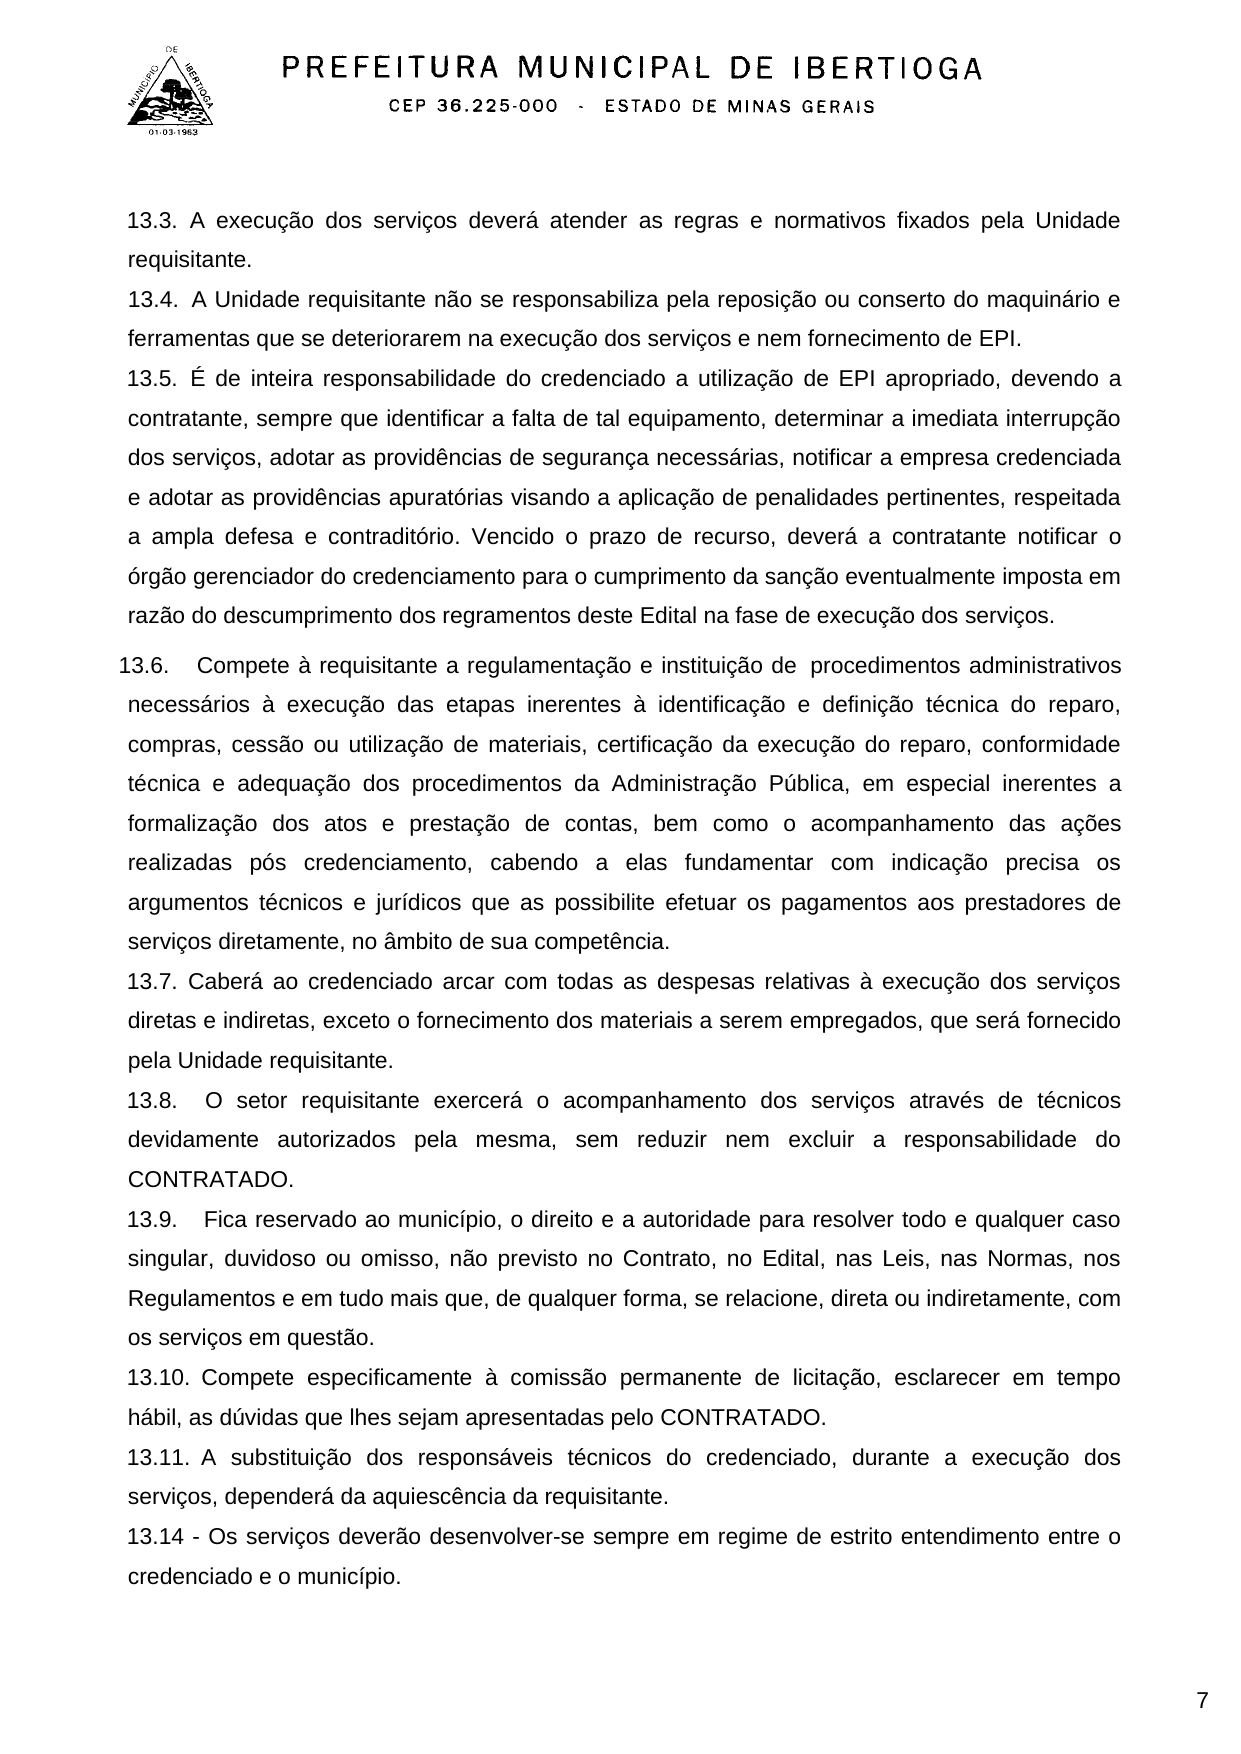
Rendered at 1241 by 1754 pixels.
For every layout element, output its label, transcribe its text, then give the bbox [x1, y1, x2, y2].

list Compete à requisitante a regulamentação e instituição de procedimentos administrativos necessários à execução das etapas inerentes à identificação e definição técnica do reparo, compras, cessão ou utilização de materiais, certificação da execução do reparo, conformidade técnica e adequação dos procedimentos da Administração Pública, em especial inerentes a formalização dos atos e prestação de contas, bem como o acompanhamento das ações realizadas pós credenciamento, cabendo a elas fundamentar com indicação precisa os argumentos técnicos e jurídicos que as possibilite efetuar os pagamentos aos prestadores de serviços diretamente, no âmbito de sua competência. [118, 652, 1122, 954]
list Caberá ao credenciado arcar com todas as despesas relativas à execução dos serviços diretas e indiretas, exceto o fornecimento dos materiais a serem empregados, que será fornecido pela Unidade requisitante. [127, 968, 1122, 1073]
list A substituição dos responsáveis técnicos do credenciado, durante a execução dos serviços, dependerá da aquiescência da requisitante. [127, 1444, 1122, 1509]
list A execução dos serviços deverá atender as regras e normativos fixados pela Unidade requisitante. [127, 207, 1122, 273]
list Compete especificamente à comissão permanente de licitação, esclarecer em tempo hábil, as dúvidas que lhes sejam apresentadas pelo CONTRATADO. [127, 1364, 1122, 1430]
text 13.14 - Os serviços deverão desenvolver-se sempre em regime de estrito entendimento entre o credenciado e o município. [127, 1523, 1122, 1589]
list É de inteira responsabilidade do credenciado a utilização de EPI apropriado, devendo a contratante, sempre que identificar a falta de tal equipamento, determinar a imediata interrupção dos serviços, adotar as providências de segurança necessárias, notificar a empresa credenciada e adotar as providências apuratórias visando a aplicação de penalidades pertinentes, respeitada a ampla defesa e contraditório. Vencido o prazo de recurso, deverá a contratante notificar o órgão gerenciador do credenciamento para o cumprimento da sanção eventualmente imposta em razão do descumprimento dos regramentos deste Edital na fase de execução dos serviços. [127, 365, 1122, 629]
list Fica reservado ao município, o direito e a autoridade para resolver todo e qualquer caso singular, duvidoso ou omisso, não previsto no Contrato, no Edital, nas Leis, nas Normas, nos Regulamentos e em tudo mais que, de qualquer forma, se relacione, direta ou indiretamente, com os serviços em questão. [127, 1206, 1122, 1351]
list A Unidade requisitante não se responsabiliza pela reposição ou conserto do maquinário e ferramentas que se deteriorarem na execução dos serviços e nem fornecimento de EPI. [128, 286, 1122, 352]
list O setor requisitante exercerá o acompanhamento dos serviços através de técnicos devidamente autorizados pela mesma, sem reduzir nem excluir a responsabilidade do CONTRATADO. [127, 1087, 1122, 1192]
